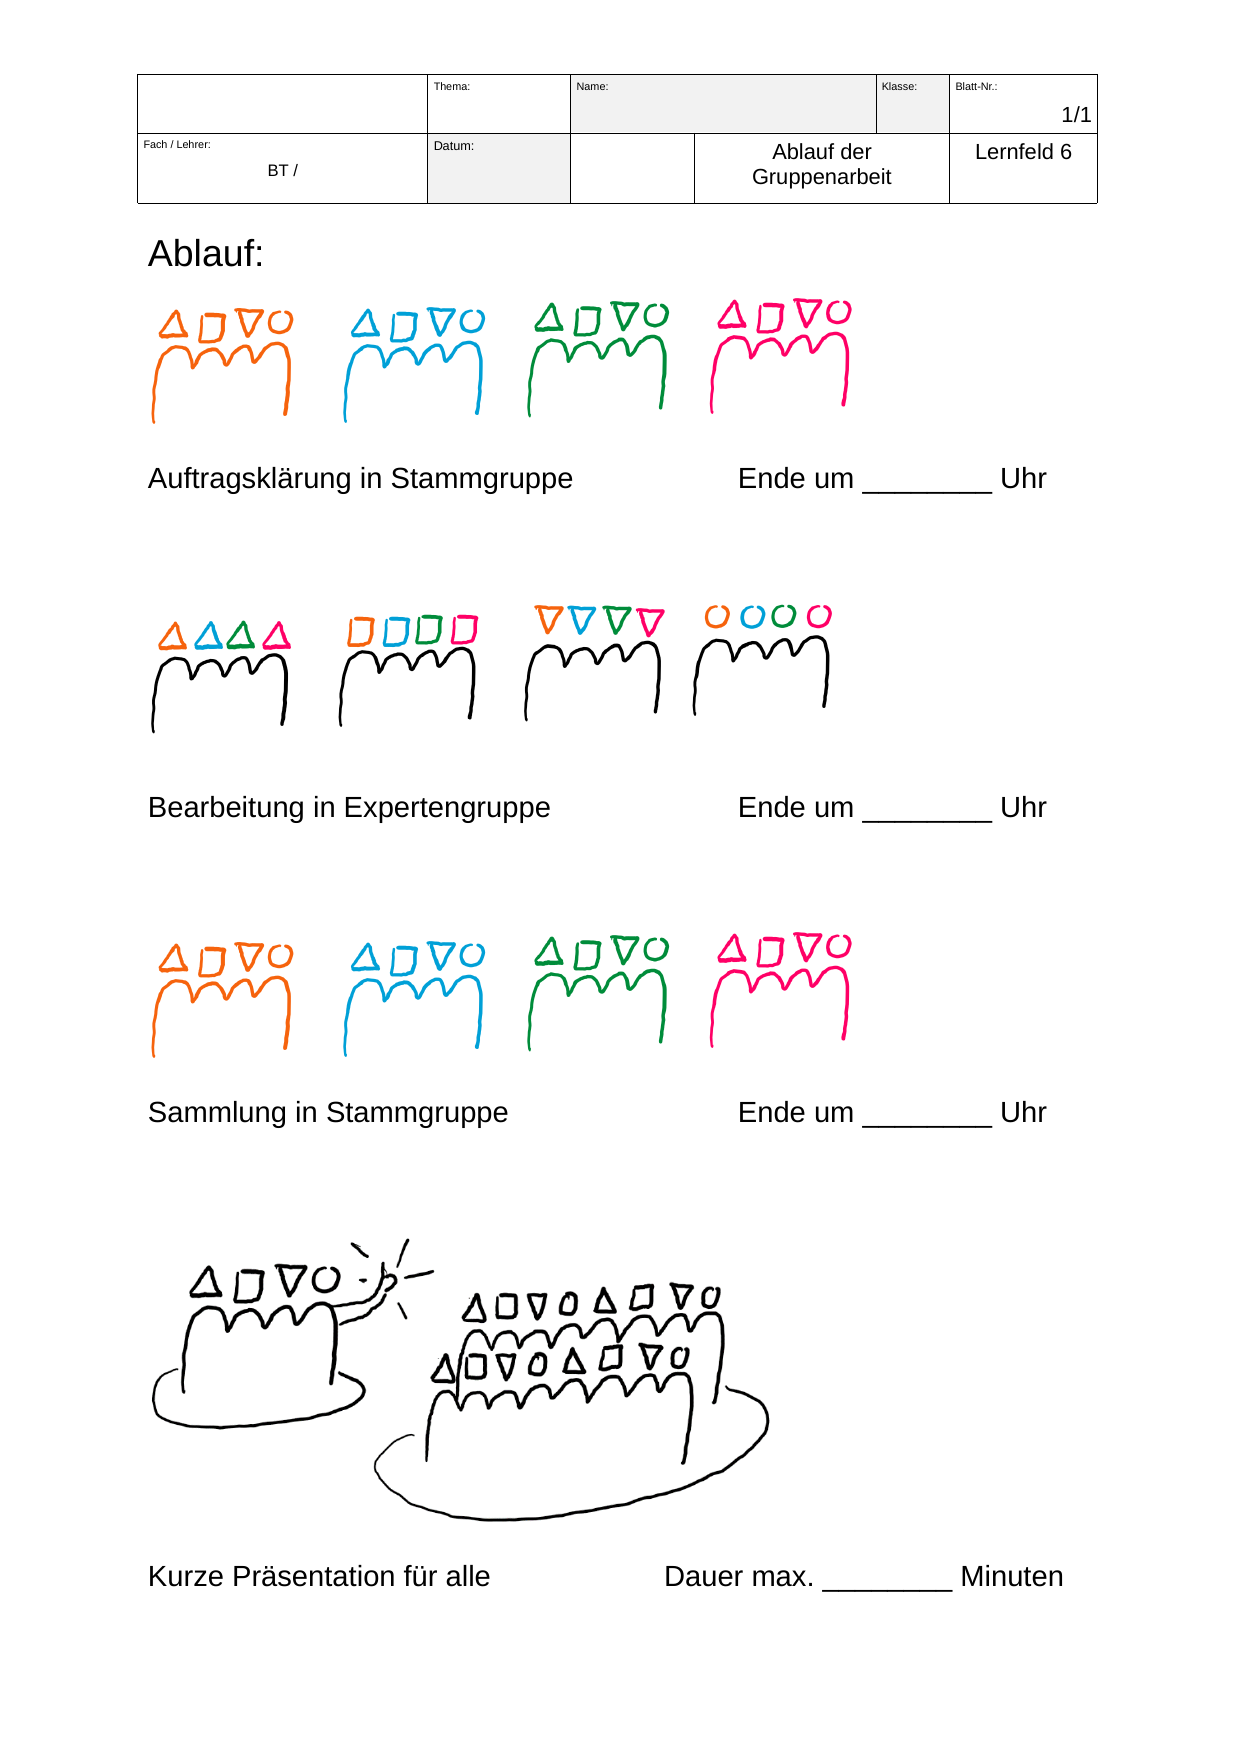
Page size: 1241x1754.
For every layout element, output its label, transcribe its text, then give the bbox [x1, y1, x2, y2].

text Bearbeitung in Expertengruppe Ende um ________ Uhr [148, 790, 1093, 823]
picture [147, 294, 854, 428]
text Auftragsklärung in Stammgruppe Ende um ________ Uhr [148, 461, 1093, 494]
text Ablauf: [148, 231, 1093, 274]
picture [147, 1234, 773, 1526]
picture [147, 928, 854, 1062]
picture [147, 600, 835, 737]
text Sammlung in Stammgruppe Ende um ________ Uhr [148, 1095, 1093, 1129]
text Kurze Präsentation für alle Dauer max. ________ Minuten [148, 1559, 1093, 1592]
